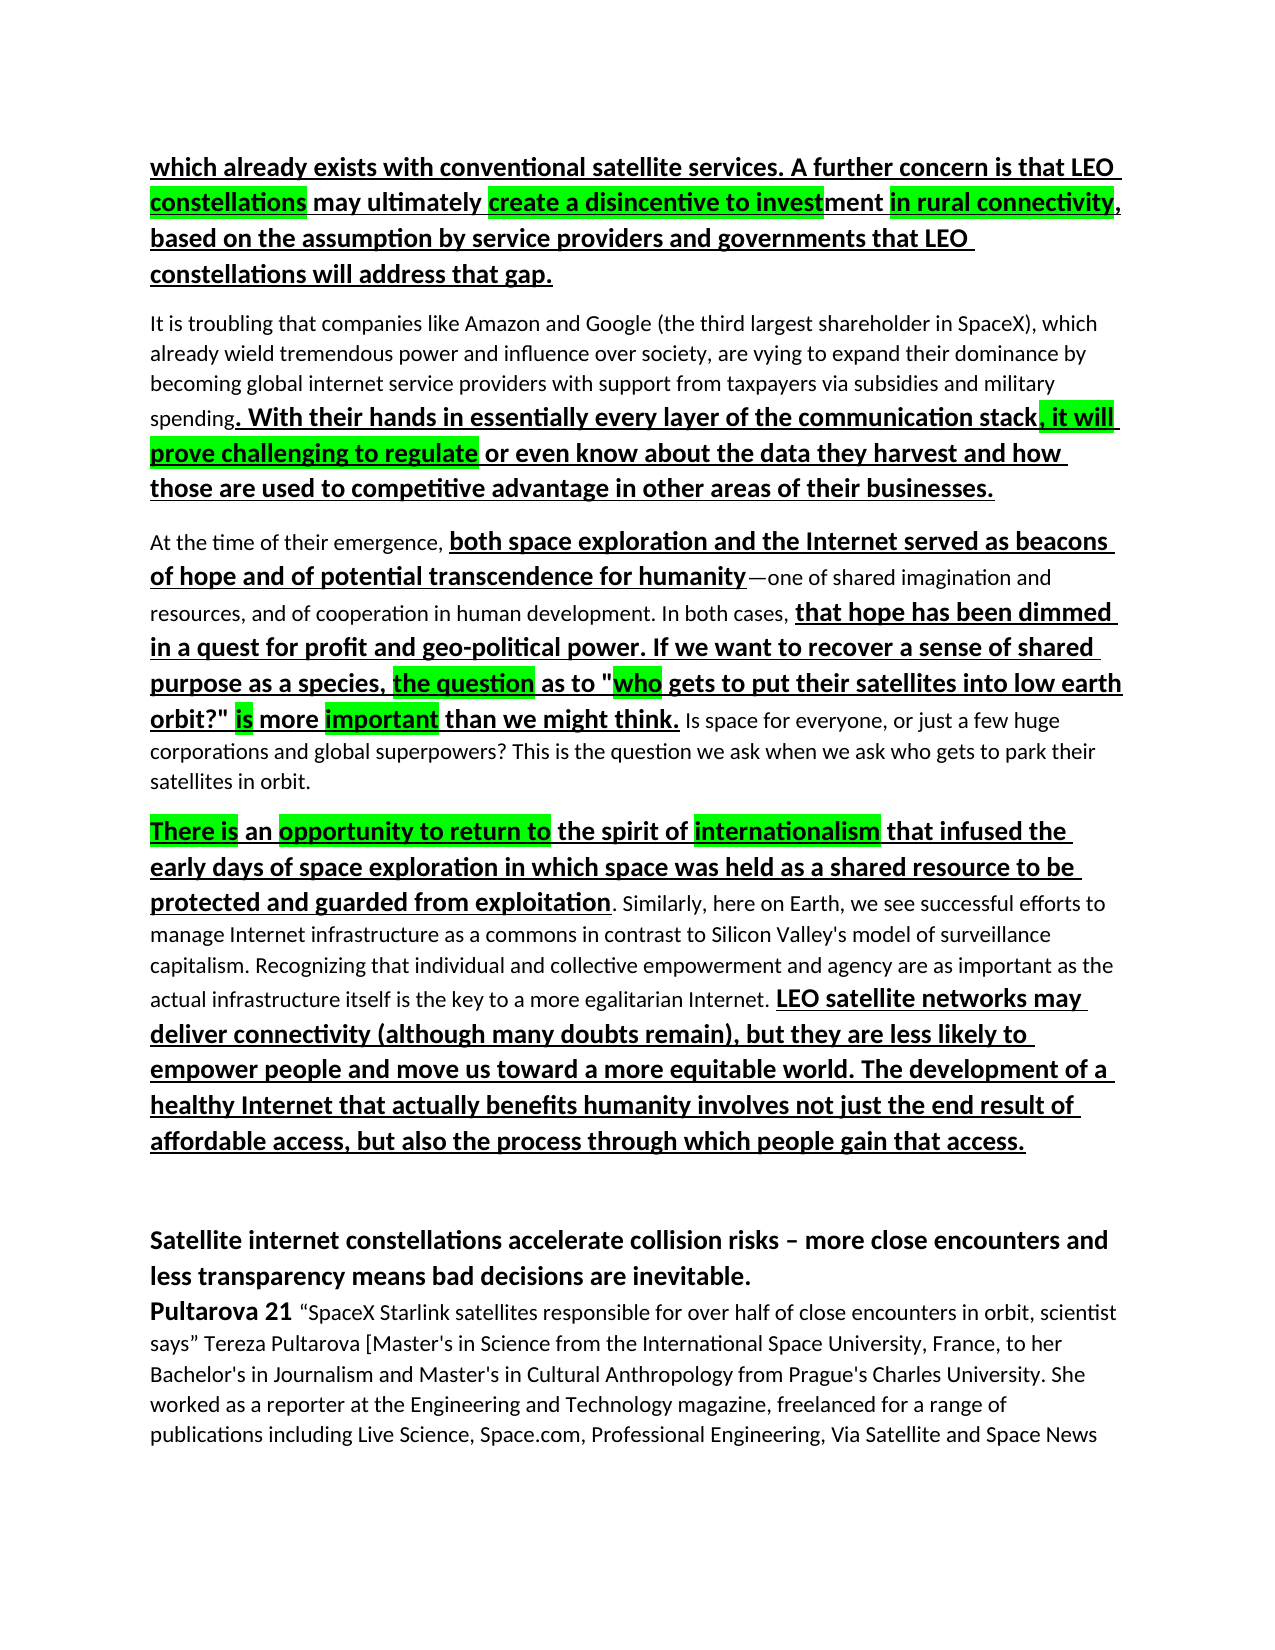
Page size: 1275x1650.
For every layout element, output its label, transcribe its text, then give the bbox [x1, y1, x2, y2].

text At the time of their emergence, both space exploration and the Internet served as beacons of hope and of potential transcendence for humanity—one of shared imagination and resources, and of cooperation in human development. In both cases, that hope has been dimmed in a quest for profit and geo-political power. If we want to recover a sense of shared purpose as a species, the question as to "who gets to put their satellites into low earth orbit?" is more important than we might think. Is space for everyone, or just a few huge corporations and global superpowers? This is the question we ask when we ask who gets to park their satellites in orbit. [150, 524, 1125, 795]
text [150, 1294, 1125, 1448]
text It is troubling that companies like Amazon and Google (the third largest shareholder in SpaceX), which already wield tremendous power and influence over society, are vying to expand their dominance by becoming global internet service providers with support from taxpayers via subsidies and military spending. With their hands in essentially every layer of the communication stack, it will prove challenging to regulate or even know about the data they harvest and how those are used to competitive advantage in other areas of their businesses. [150, 309, 1125, 504]
text There is an opportunity to return to the spirit of internationalism that infused the early days of space exploration in which space was held as a shared resource to be protected and guarded from exploitation. Similarly, here on Earth, we see successful efforts to manage Internet infrastructure as a commons in contrast to Silicon Valley's model of surveillance capitalism. Recognizing that individual and collective empowerment and agency are as important as the actual infrastructure itself is the key to a more egalitarian Internet. LEO satellite networks may deliver connectivity (although many doubts remain), but they are less likely to empower people and move us toward a more equitable world. The development of a healthy Internet that actually benefits humanity involves not just the end result of affordable access, but also the process through which people gain that access. [150, 814, 1125, 1157]
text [150, 150, 1125, 290]
subtitle Satellite internet constellations accelerate collision risks – more close encounters and less transparency means bad decisions are inevitable. [150, 1223, 1125, 1292]
